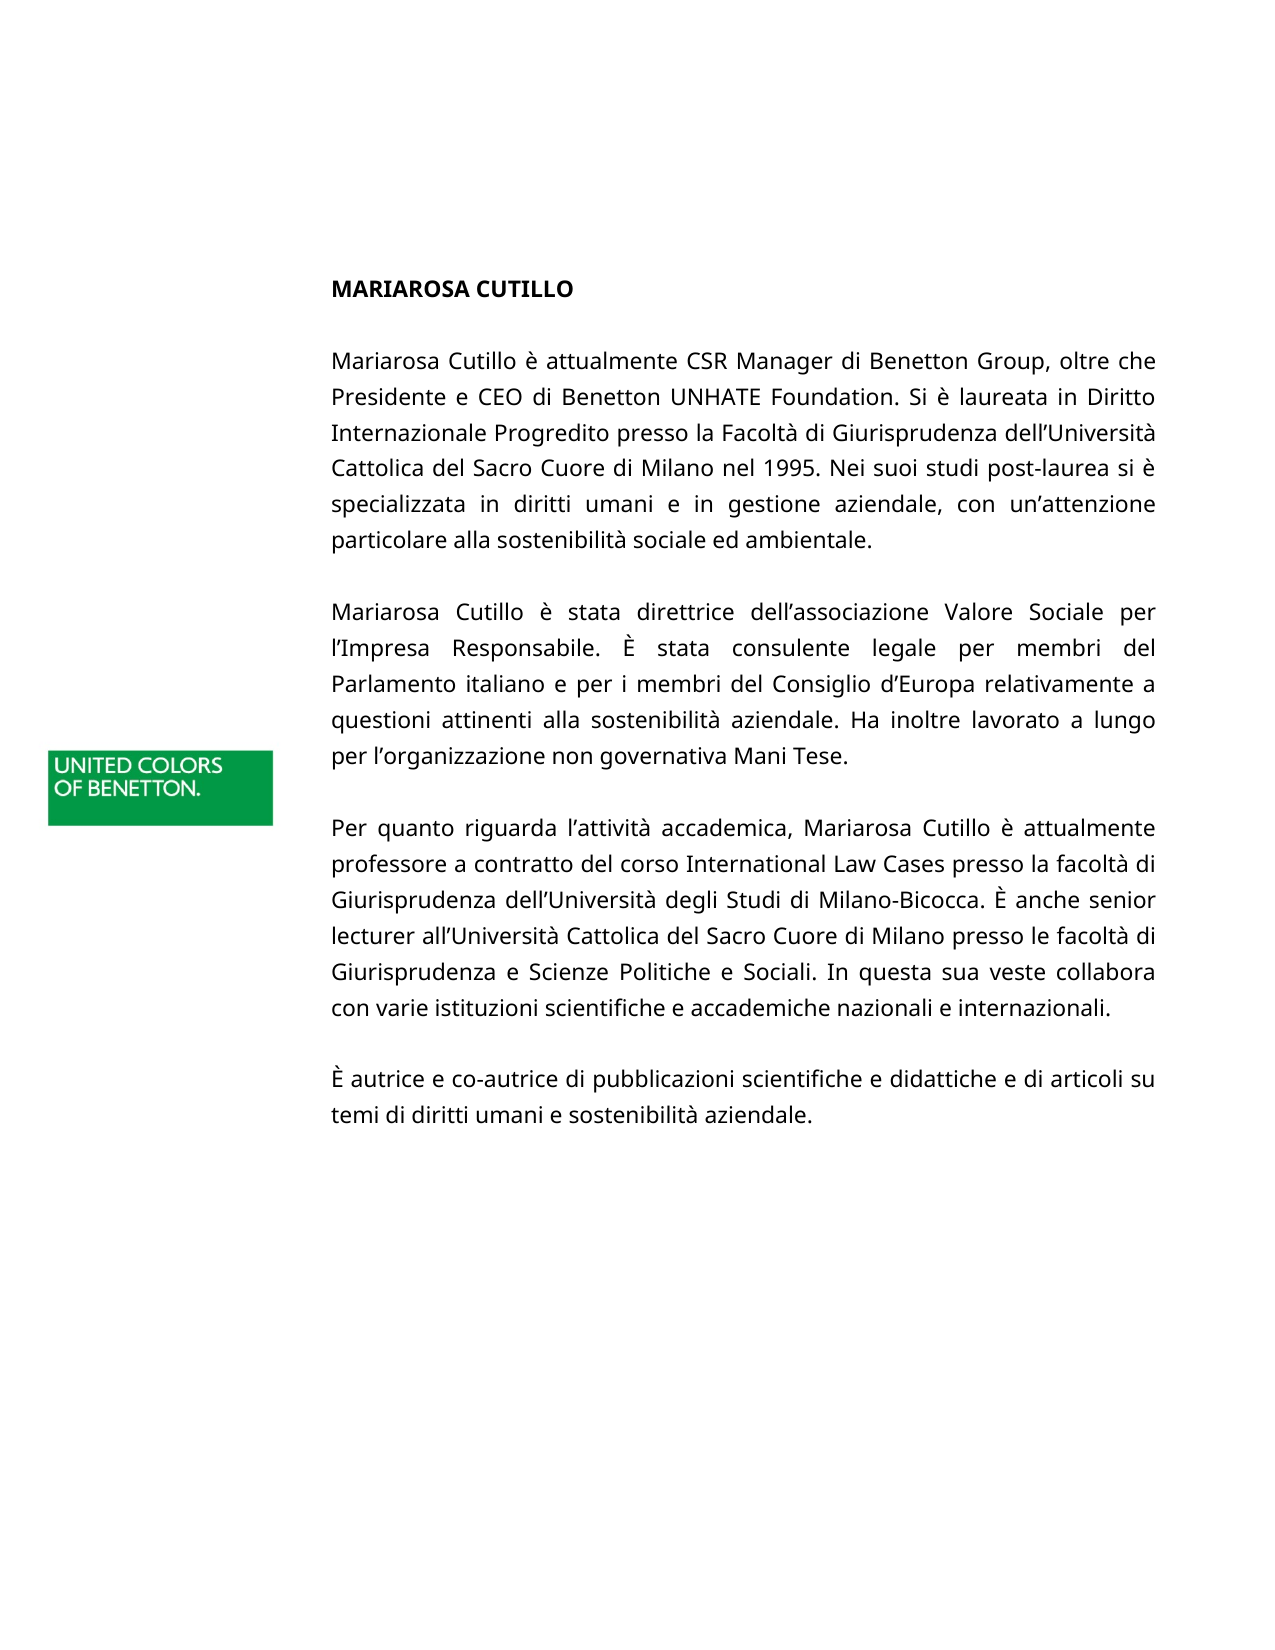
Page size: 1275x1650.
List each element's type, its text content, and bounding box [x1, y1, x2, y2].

picture [17, 731, 290, 847]
text Per quanto riguarda l’attività accademica, Mariarosa Cutillo è attualmente professore a contratto del corso International Law Cases presso la facoltà di Giurisprudenza dell’Università degli Studi di Milano-Bicocca. È anche senior lecturer all’Università Cattolica del Sacro Cuore di Milano presso le facoltà di Giurisprudenza e Scienze Politiche e Sociali. In questa sua veste collabora con varie istituzioni scientifiche e accademiche nazionali e internazionali. [331, 812, 1157, 1023]
text Mariarosa Cutillo è stata direttrice dell’associazione Valore Sociale per l’Impresa Responsabile. È stata consulente legale per membri del Parlamento italiano e per i membri del Consiglio d’Europa relativamente a questioni attinenti alla sostenibilità aziendale. Ha inoltre lavorato a lungo per l’organizzazione non governativa Mani Tese. [331, 596, 1157, 771]
text MARIAROSA CUTILLO [331, 273, 1157, 304]
text È autrice e co-autrice di pubblicazioni scientifiche e didattiche e di articoli su temi di diritti umani e sostenibilità aziendale. [331, 1063, 1157, 1131]
text Mariarosa Cutillo è attualmente CSR Manager di Benetton Group, oltre che Presidente e CEO di Benetton UNHATE Foundation. Si è laureata in Diritto Internazionale Progredito presso la Facoltà di Giurisprudenza dell’Università Cattolica del Sacro Cuore di Milano nel 1995. Nei suoi studi post-laurea si è specializzata in diritti umani e in gestione aziendale, con un’attenzione particolare alla sostenibilità sociale ed ambientale. [331, 344, 1157, 556]
